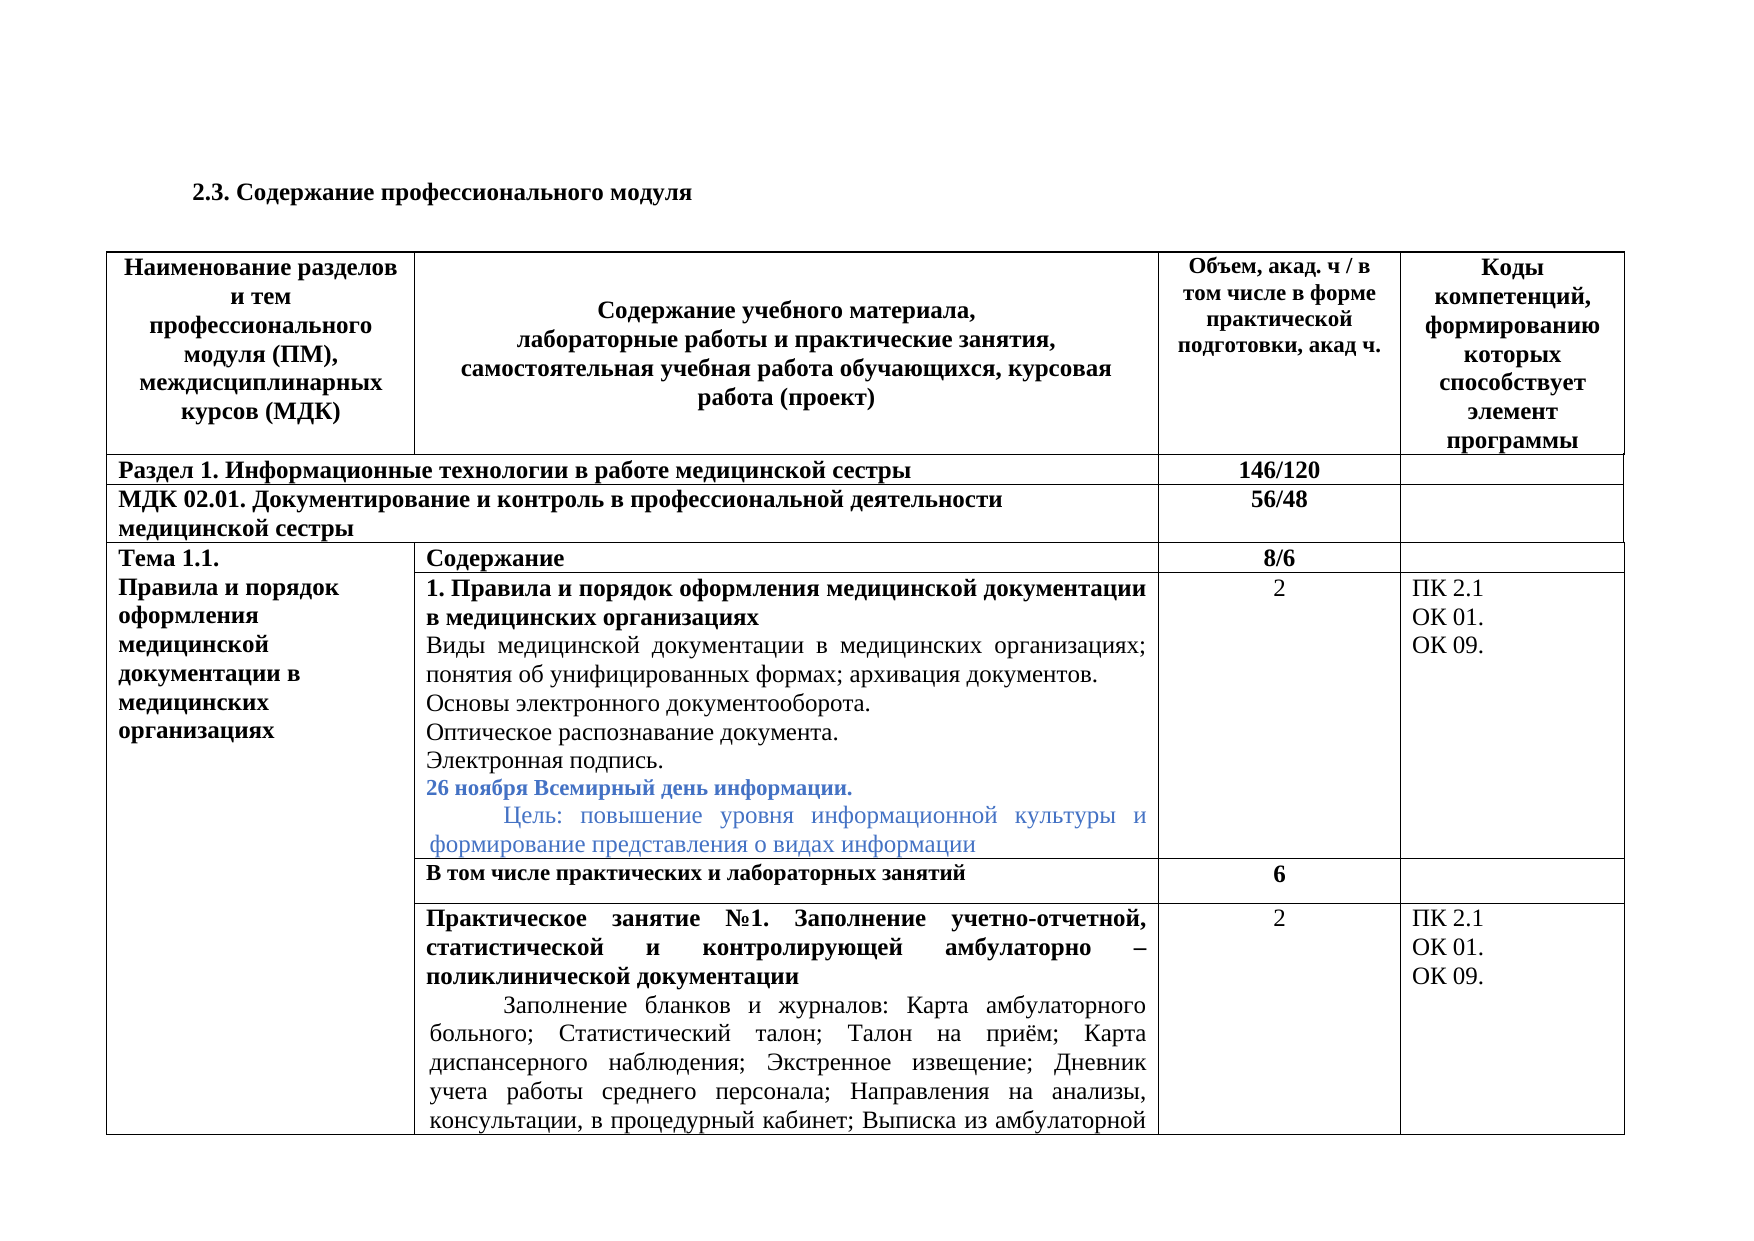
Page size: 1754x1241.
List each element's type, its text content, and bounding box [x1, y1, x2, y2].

table_cell ПК 2.1 ОК 01. ОК 09. [1401, 573, 1624, 858]
table_cell [1401, 543, 1624, 572]
table_cell [1401, 455, 1623, 483]
table_cell [1401, 859, 1624, 902]
table_header Коды компетенций, формированию которых способствует элемент программы [1401, 253, 1624, 454]
table_header Наименование разделов и тем профессионального модуля (ПМ), междисциплинарных курсов (МДК) [107, 253, 414, 454]
table_header Содержание учебного материала, лабораторные работы и практические занятия, самостоятельная учебная работа обучающихся, курсовая работа (проект) [415, 253, 1158, 454]
table_cell [1401, 485, 1623, 542]
table_cell 8/6 [1159, 543, 1400, 572]
table_cell 2 [1159, 904, 1400, 1133]
table_cell 146/120 [1159, 455, 1400, 483]
table_cell 1. Правила и порядок оформления медицинской документации в медицинских организациях Виды медицинской документации в медицинских организациях; понятия об унифицированных формах; архивация документов. Основы электронного документооборота. Оптическое распознавание документа. Электронная подпись. 26 ноября Всемирный день информации. Цель: повышение уровня информационной культуры и формирование представления о видах информации [415, 573, 1158, 858]
table_cell Раздел 1. Информационные технологии в работе медицинской сестры [107, 455, 1158, 483]
table_cell МДК 02.01. Документирование и контроль в профессиональной деятельности медицинской сестры [107, 485, 1158, 542]
table_cell В том числе практических и лабораторных занятий [415, 859, 1158, 902]
table_header Объем, акад. ч / в том числе в форме практической подготовки, акад ч. [1159, 253, 1400, 454]
table_cell 6 [1159, 859, 1400, 902]
table_cell 2 [1159, 573, 1400, 858]
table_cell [1401, 904, 1624, 1133]
table_cell 56/48 [1159, 485, 1400, 542]
table_cell Тема 1.1. Правила и порядок оформления медицинской документации в медицинских организациях [107, 543, 414, 1133]
text 2.3. Содержание профессионального модуля [118, 177, 1636, 206]
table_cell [415, 904, 1158, 1133]
table_cell Содержание [415, 543, 1158, 572]
